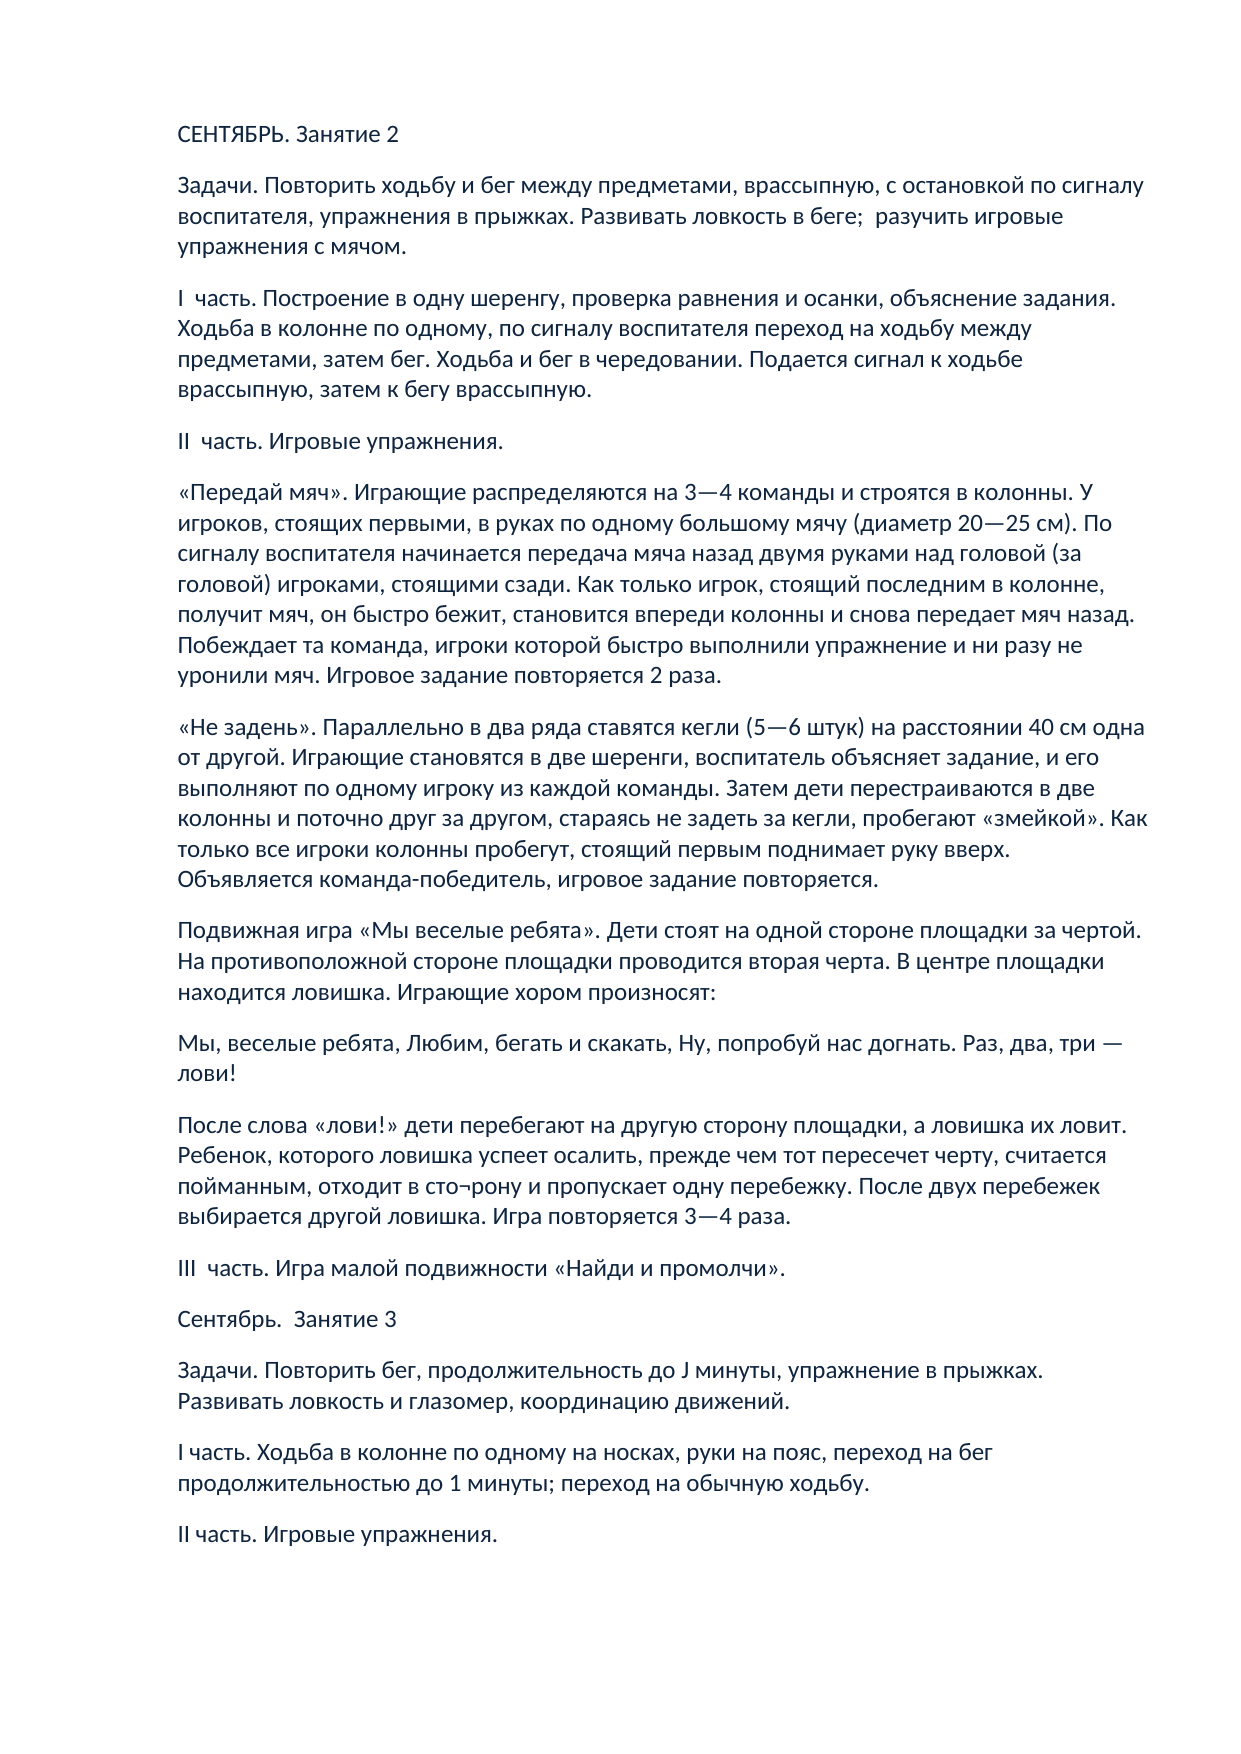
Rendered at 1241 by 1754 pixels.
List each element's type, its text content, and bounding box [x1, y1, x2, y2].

text СЕНТЯБРЬ. Занятие 2 [177, 118, 1152, 149]
text Сентябрь. Занятие 3 [177, 1303, 1152, 1334]
text Задачи. Повторить бег, продолжительность до J минуты, упражнение в прыжках. Развивать ловкость и глазомер, координацию движений. [177, 1354, 1152, 1416]
text После слова «лови!» дети перебегают на другую сторону площадки, а ловишка их ловит. Ребенок, которого ловишка успеет осалить, прежде чем тот пересечет черту, считается пойманным, отходит в сто¬рону и пропускает одну перебежку. После двух перебежек выбирается другой ловишка. Игра повторяется 3—4 раза. [177, 1109, 1152, 1231]
text III часть. Игра малой подвижности «Найди и промолчи». [177, 1252, 1152, 1282]
text Задачи. Повторить ходьбу и бег между предметами, врассыпную, с остановкой по сигналу воспитателя, упражнения в прыжках. Развивать ловкость в беге; разучить игровые упражнения с мячом. [177, 169, 1152, 261]
text Подвижная игра «Мы веселые ребята». Дети стоят на одной стороне площадки за чертой. На противоположной стороне площадки проводится вторая черта. В центре площадки находится ловишка. Играющие хором произносят: [177, 914, 1152, 1006]
text II часть. Игровые упражнения. [177, 1518, 1152, 1549]
text I часть. Ходьба в колонне по одному на носках, руки на пояс, переход на бег продолжительностью до 1 минуты; переход на обычную ходьбу. [177, 1436, 1152, 1497]
text Мы, веселые ребята, Любим, бегать и скакать, Ну, попробуй нас догнать. Раз, два, три — лови! [177, 1027, 1152, 1088]
text «Передай мяч». Играющие распределяются на 3—4 команды и строятся в колонны. У игроков, стоящих первыми, в руках по одному большому мячу (диаметр 20—25 см). По сигналу воспитателя начинается передача мяча назад двумя руками над головой (за головой) игроками, стоящими сзади. Как только игрок, стоящий последним в колонне, получит мяч, он быстро бежит, становится впереди колонны и снова передает мяч назад. Побеждает та команда, игроки которой быстро выполнили упражнение и ни разу не уронили мяч. Игровое задание повторяется 2 раза. [177, 476, 1152, 690]
text I часть. Построение в одну шеренгу, проверка равнения и осанки, объяснение задания. Ходьба в колонне по одному, по сигналу воспитателя переход на ходьбу между предметами, затем бег. Ходьба и бег в чередовании. Подается сигнал к ходьбе врассыпную, затем к бегу врассыпную. [177, 282, 1152, 404]
text II часть. Игровые упражнения. [177, 425, 1152, 455]
text «Не задень». Параллельно в два ряда ставятся кегли (5—6 штук) на расстоянии 40 см одна от другой. Играющие становятся в две шеренги, воспитатель объясняет задание, и его выполняют по одному игроку из каждой команды. Затем дети перестраиваются в две колонны и поточно друг за другом, стараясь не задеть за кегли, пробегают «змейкой». Как только все игроки колонны пробегут, стоящий первым поднимает руку вверх. Объявляется команда-победитель, игровое задание повторяется. [177, 711, 1152, 894]
